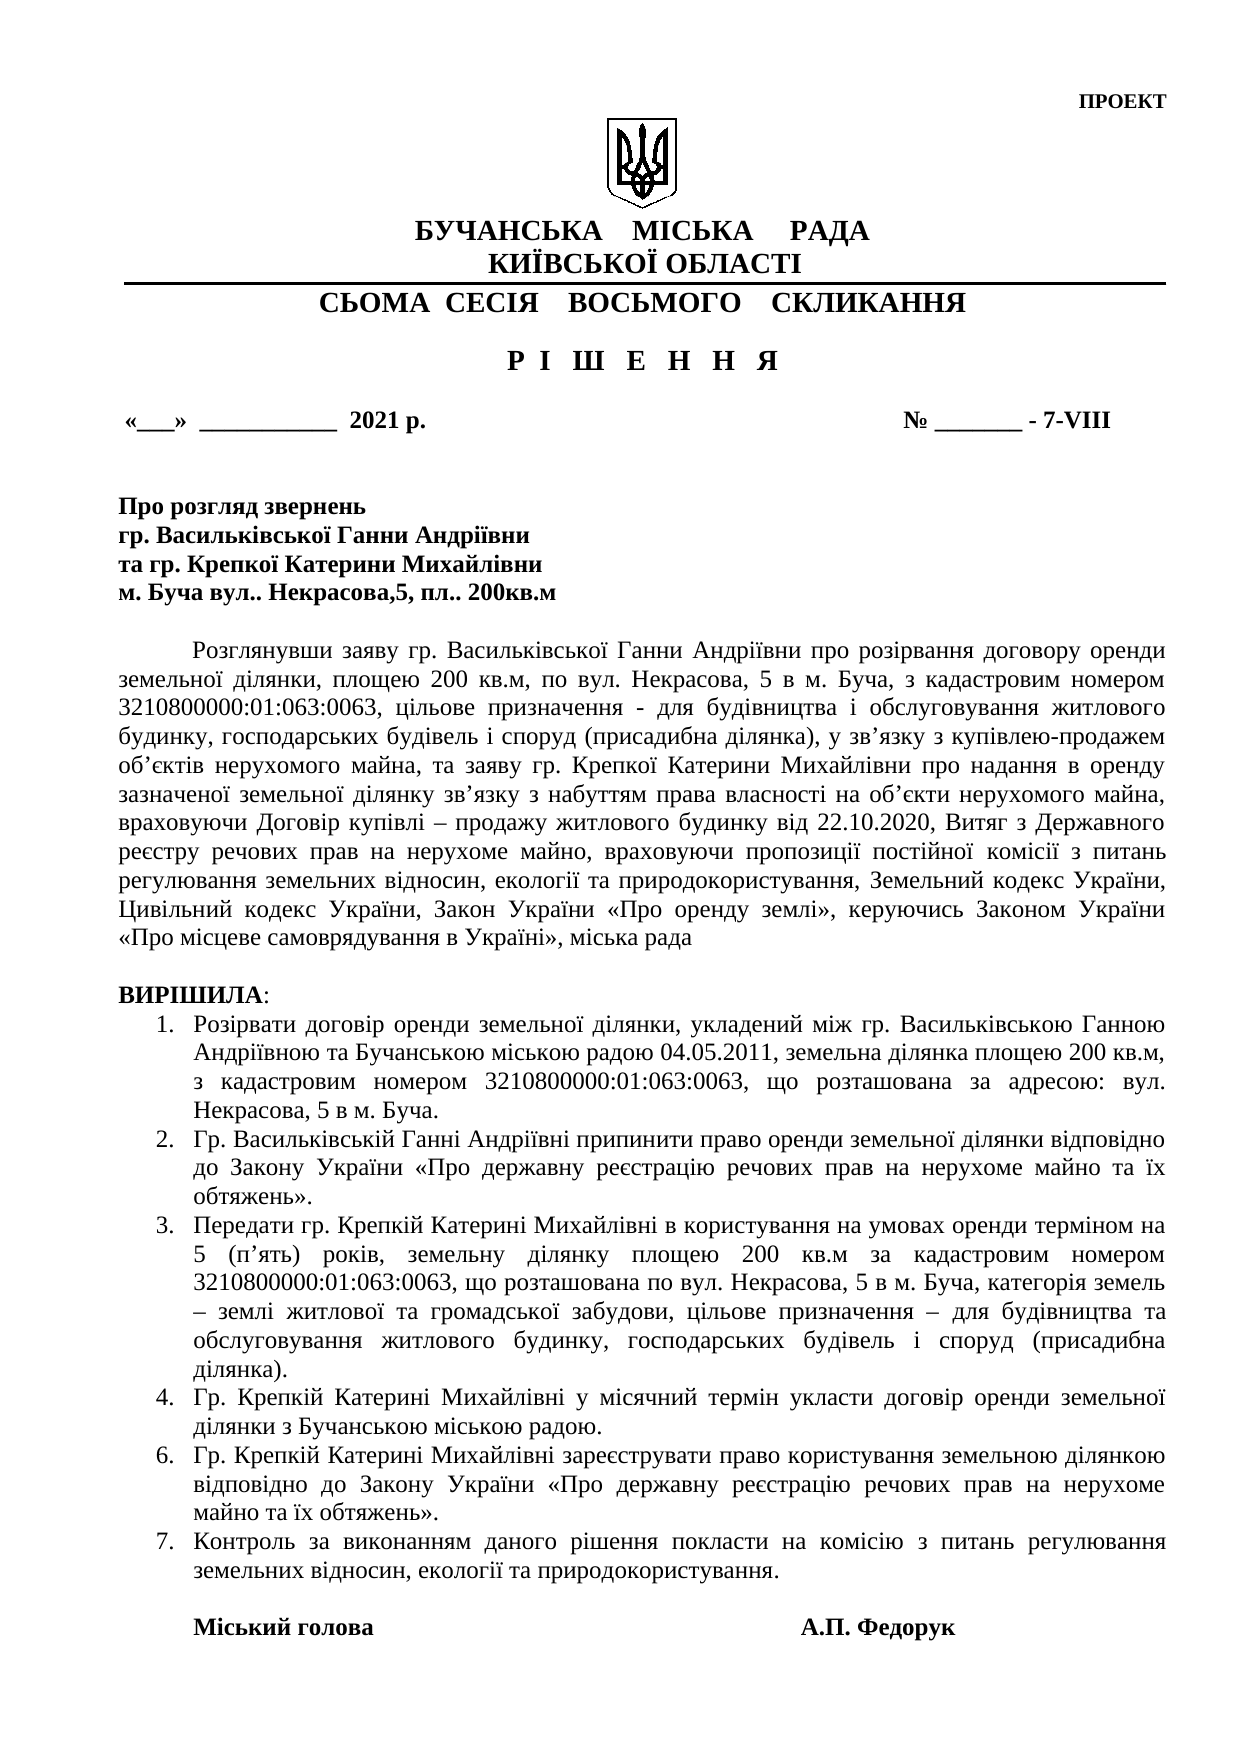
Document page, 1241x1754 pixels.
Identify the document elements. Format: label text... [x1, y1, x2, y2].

list Гр. Крепкій Катерині Михайлівні зареєструвати право користування земельною ділянкою відповідно до Закону України «Про державну реєстрацію речових прав на нерухоме майно та їх обтяжень». [156, 1440, 1166, 1526]
text гр. Васильківської Ганни Андріївни [118, 520, 1166, 549]
text м. Буча вул.. Некрасова,5, пл.. 200кв.м [118, 577, 1166, 606]
subtitle Міський голова А.П. Федорук [118, 1612, 1166, 1641]
list Гр. Крепкій Катерині Михайлівні у місячний термін укласти договір оренди земельної ділянки з Бучанською міською радою. [156, 1382, 1166, 1440]
text Розглянувши заяву гр. Васильківської Ганни Андріївни про розірвання договору оренди земельної ділянки, площею 200 кв.м, по вул. Некрасова, 5 в м. Буча, з кадастровим номером 3210800000:01:063:0063, цільове призначення - для будівництва і обслуговування житлового будинку, господарських будівель і споруд (присадибна ділянка), у зв’язку з купівлею-продажем об’єктів нерухомого майна, та заяву гр. Крепкої Катерини Михайлівни про надання в оренду зазначеної земельної ділянку зв’язку з набуттям права власності на об’єкти нерухомого майна, враховуючи Договір купівлі – продажу житлового будинку від 22.10.2020, Витяг з Державного реєстру речових прав на нерухоме майно, враховуючи пропозиції постійної комісії з питань регулювання земельних відносин, екології та природокористування, Земельний кодекс України, Цивільний кодекс України, Закон України «Про оренду землі», керуючись Законом України «Про місцеве самоврядування в Україні», міська рада [118, 635, 1166, 951]
list Гр. Васильківській Ганні Андріївні припинити право оренди земельної ділянки відповідно до Закону України «Про державну реєстрацію речових прав на нерухоме майно та їх обтяжень». [156, 1124, 1166, 1210]
text БУЧАНСЬКА МІСЬКА РАДА [118, 213, 1166, 246]
subtitle Р І Ш Е Н Н Я [118, 343, 1166, 376]
text Про розгляд звернень [118, 491, 1166, 520]
subtitle КИЇВСЬКОЇ ОБЛАСТІ [123, 246, 1166, 285]
subtitle «___» ___________ 2021 р. № _______ - 7-VIIІ [118, 405, 1166, 434]
text та гр. Крепкої Катерини Михайлівни [118, 549, 1166, 577]
list Контроль за виконанням даного рішення покласти на комісію з питань регулювання земельних відносин, екології та природокористування. [156, 1526, 1166, 1584]
list Передати гр. Крепкій Катерині Михайлівні в користування на умовах оренди терміном на 5 (п’ять) років, земельну ділянку площею 200 кв.м за кадастровим номером 3210800000:01:063:0063, що розташована по вул. Некрасова, 5 в м. Буча, категорія земель – землі житлової та громадської забудови, цільове призначення – для будівництва та обслуговування житлового будинку, господарських будівель і споруд (присадибна ділянка). [156, 1210, 1166, 1382]
text ВИРІШИЛА: [118, 980, 1166, 1009]
list Розірвати договір оренди земельної ділянки, укладений між гр. Васильківською Ганною Андріївною та Бучанською міською радою 04.05.2011, земельна ділянка площею 200 кв.м, з кадастровим номером 3210800000:01:063:0063, що розташована за адресою: вул. Некрасова, 5 в м. Буча. [156, 1009, 1166, 1124]
text СЬОМА СЕСІЯ ВОСЬМОГО СКЛИКАННЯ [118, 285, 1166, 318]
subtitle ПРОЕКТ [118, 89, 1166, 113]
